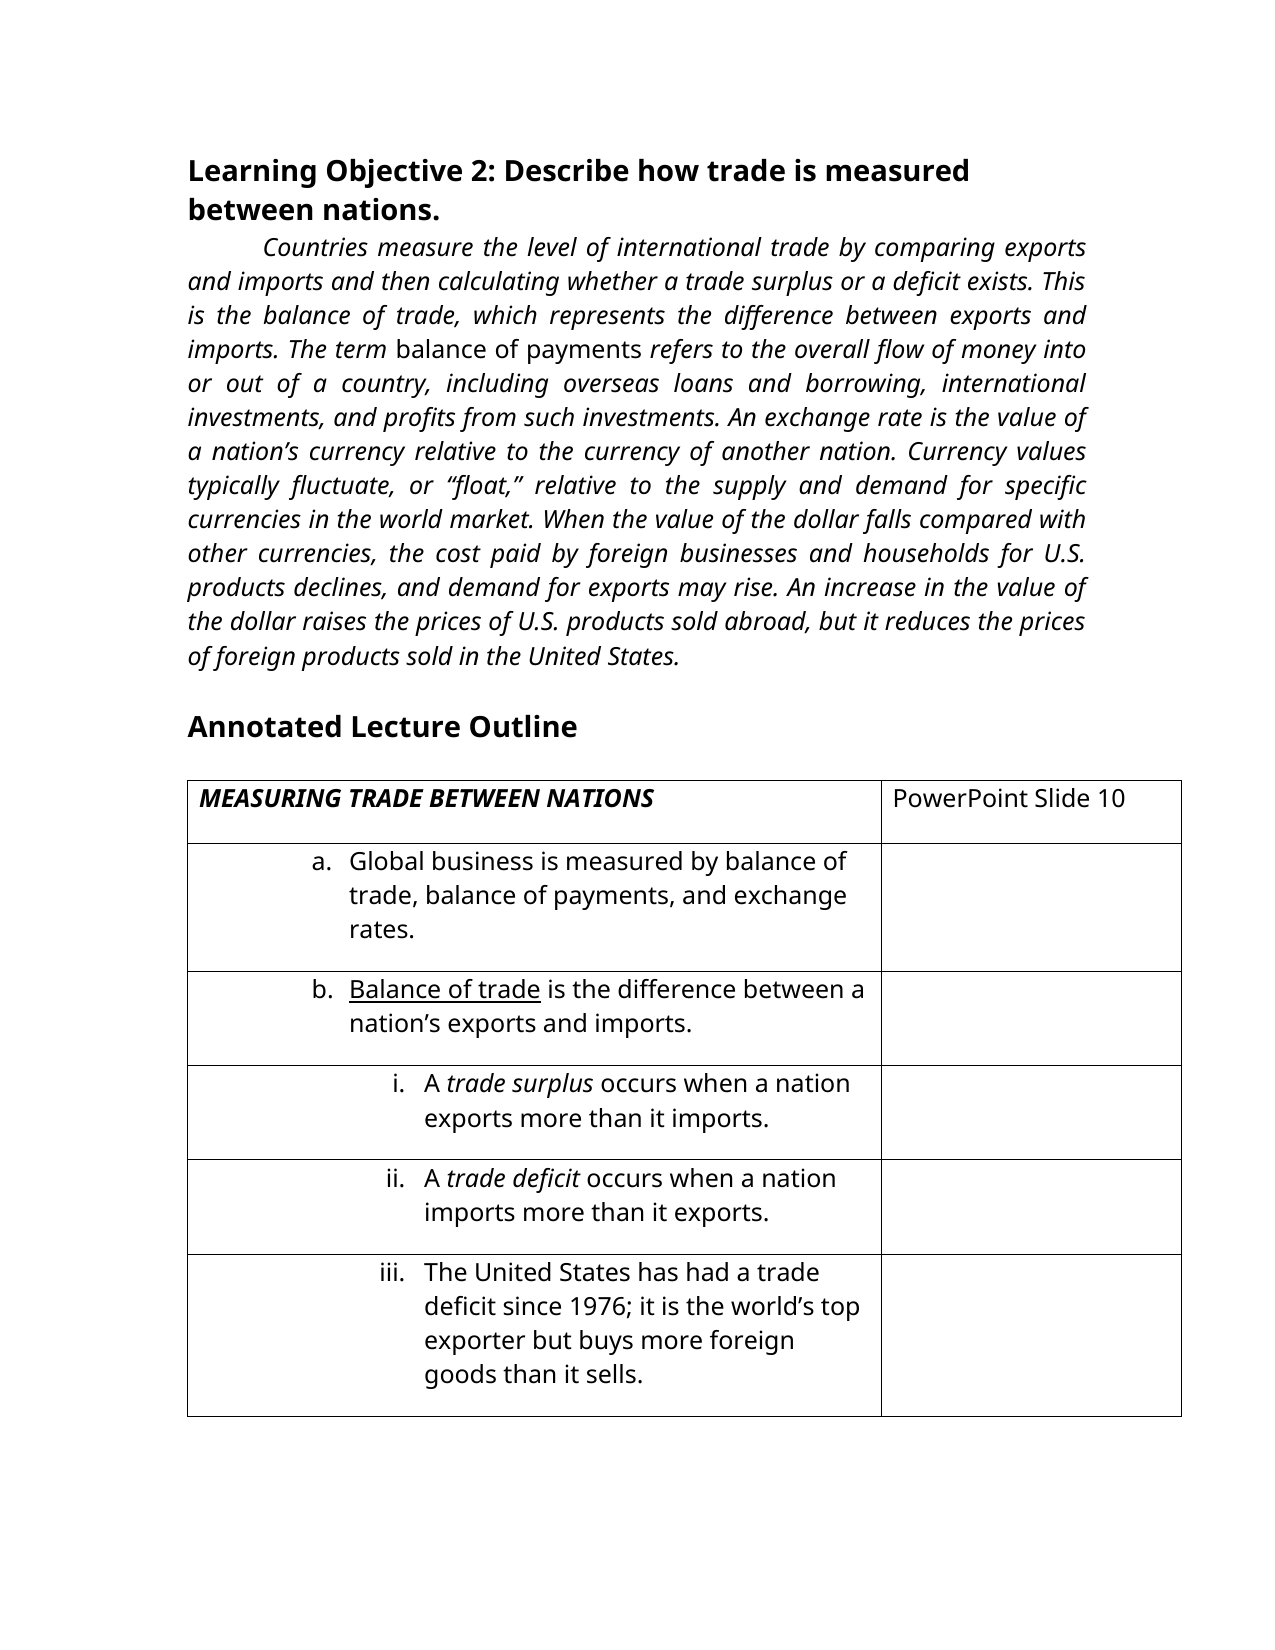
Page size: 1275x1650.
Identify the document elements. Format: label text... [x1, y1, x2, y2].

table_cell [882, 972, 1181, 1065]
table_header MEASURING TRADE BETWEEN NATIONS [188, 781, 881, 843]
table_cell [882, 844, 1181, 971]
text Countries measure the level of international trade by comparing exports and imports and then calculating whether a trade surplus or a deficit exists. This is the balance of trade, which represents the difference between exports and imports. The term balance of payments refers to the overall flow of money into or out of a country, including overseas loans and borrowing, international investments, and profits from such investments. An exchange rate is the value of a nation’s currency relative to the currency of another nation. Currency values typically fluctuate, or “float,” relative to the supply and demand for specific currencies in the world market. When the value of the dollar falls compared with other currencies, the cost paid by foreign businesses and households for U.S. products declines, and demand for exports may rise. An increase in the value of the dollar raises the prices of U.S. products sold abroad, but it reduces the prices of foreign products sold in the United States. [187, 229, 1087, 672]
table_cell The United States has had a trade deficit since 1976; it is the world’s top exporter but buys more foreign goods than it sells. [188, 1255, 881, 1416]
text Annotated Lecture Outline [187, 706, 1087, 746]
text Learning Objective 2: Describe how trade is measured between nations. [187, 150, 1087, 229]
table_cell [882, 1160, 1181, 1253]
table_cell A trade deficit occurs when a nation imports more than it exports. [188, 1160, 881, 1253]
table_cell [882, 1255, 1181, 1416]
table_cell [882, 1066, 1181, 1159]
table_header PowerPoint Slide 10 [882, 781, 1181, 843]
table_cell Global business is measured by balance of trade, balance of payments, and exchange rates. [188, 844, 881, 971]
table_cell A trade surplus occurs when a nation exports more than it imports. [188, 1066, 881, 1159]
table_cell Balance of trade is the difference between a nation’s exports and imports. [188, 972, 881, 1065]
